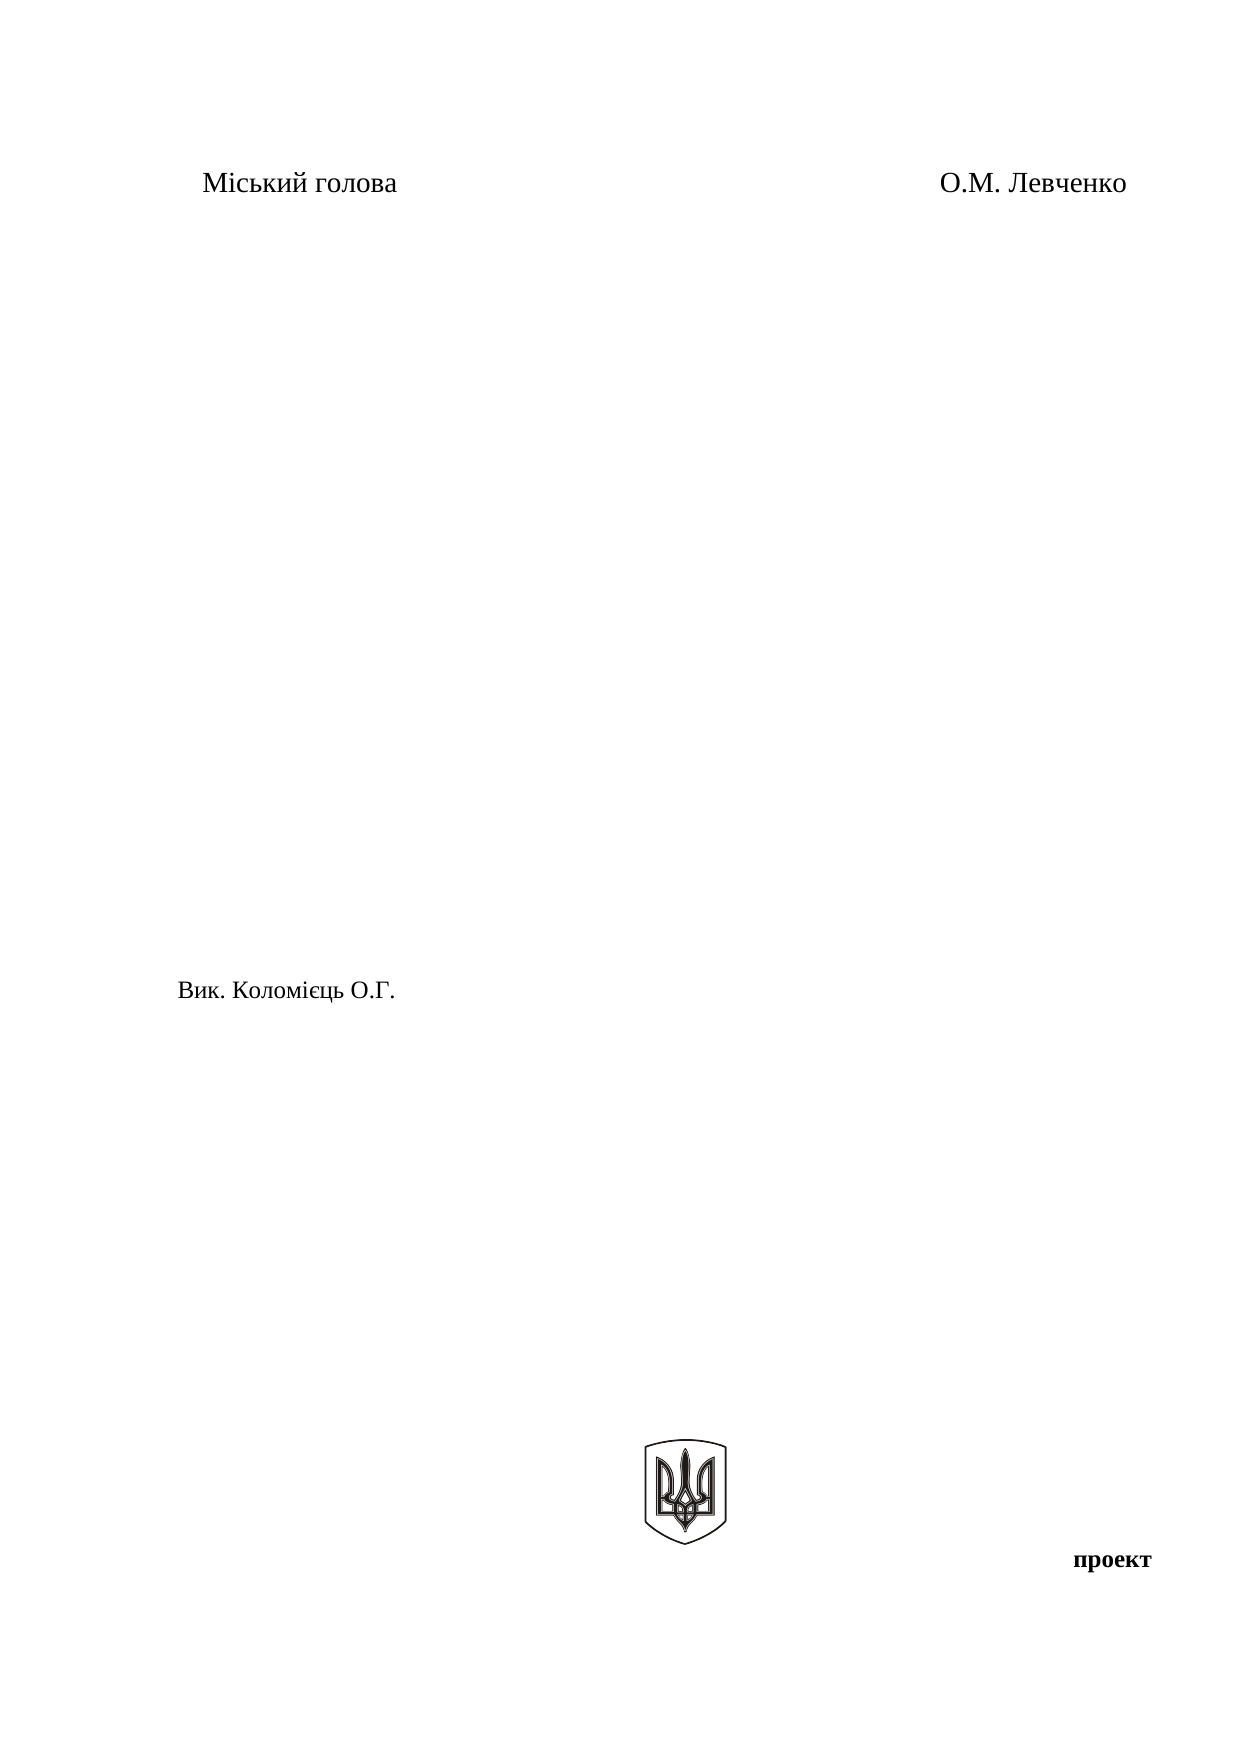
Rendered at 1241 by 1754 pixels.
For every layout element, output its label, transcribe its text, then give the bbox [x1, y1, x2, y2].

text проект [177, 1439, 1152, 1573]
text Вик. Коломієць О.Г. [177, 975, 1152, 1003]
text Міський голова О.М. Левченко [177, 165, 1152, 198]
